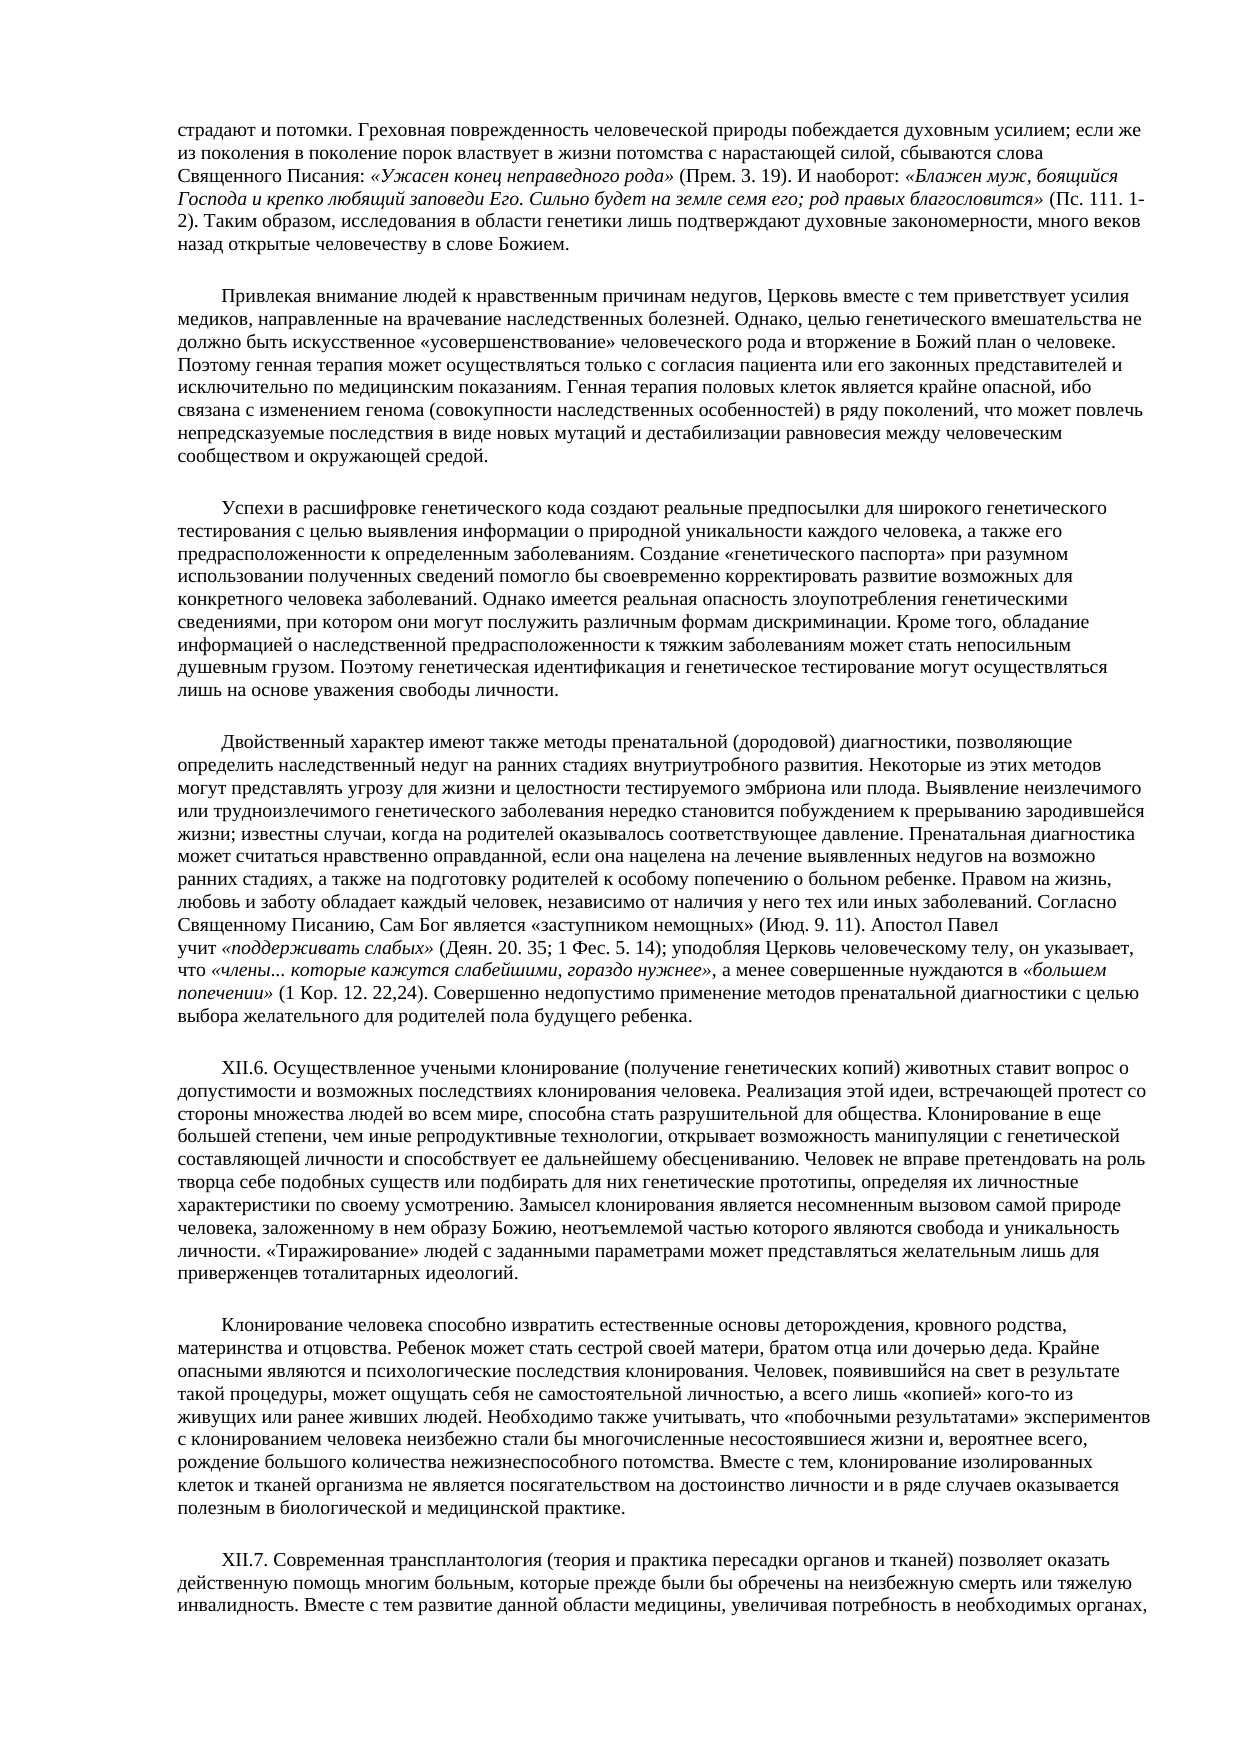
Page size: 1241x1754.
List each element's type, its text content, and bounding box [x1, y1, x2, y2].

text XII.6. Осуществленное учеными клонирование (получение генетических копий) животных ставит вопрос о допустимости и возможных последствиях клонирования человека. Реализация этой идеи, встречающей протест со стороны множества людей во всем мире, способна стать разрушительной для общества. Клонирование в еще большей степени, чем иные репродуктивные технологии, открывает возможность манипуляции с генетической составляющей личности и способствует ее дальнейшему обесцениванию. Человек не вправе претендовать на роль творца себе подобных существ или подбирать для них генетические прототипы, определяя их личностные характеристики по своему усмотрению. Замысел клонирования является несомненным вызовом самой природе человека, заложенному в нем образу Божию, неотъемлемой частью которого являются свобода и уникальность личности. «Тиражирование» людей с заданными параметрами может представляться желательным лишь для приверженцев тоталитарных идеологий. [177, 1056, 1152, 1284]
text Успехи в расшифровке генетического кода создают реальные предпосылки для широкого генетического тестирования с целью выявления информации о природной уникальности каждого человека, а также его предрасположенности к определенным заболеваниям. Создание «генетического паспорта» при разумном использовании полученных сведений помогло бы своевременно корректировать развитие возможных для конкретного человека заболеваний. Однако имеется реальная опасность злоупотребления генетическими сведениями, при котором они могут послужить различным формам дискриминации. Кроме того, обладание информацией о наследственной предрасположенности к тяжким заболеваниям может стать непосильным душевным грузом. Поэтому генетическая идентификация и генетическое тестирование могут осуществляться лишь на основе уважения свободы личности. [177, 496, 1152, 701]
text Привлекая внимание людей к нравственным причинам недугов, Церковь вместе с тем приветствует усилия медиков, направленные на врачевание наследственных болезней. Однако, целью генетического вмешательства не должно быть искусственное «усовершенствование» человеческого рода и вторжение в Божий план о человеке. Поэтому генная терапия может осуществляться только с согласия пациента или его законных представителей и исключительно по медицинским показаниям. Генная терапия половых клеток является крайне опасной, ибо связана с изменением генома (совокупности наследственных особенностей) в ряду поколений, что может повлечь непредсказуемые последствия в виде новых мутаций и дестабилизации равновесия между человеческим сообществом и окружающей средой. [177, 284, 1152, 467]
text Клонирование человека способно извратить естественные основы деторождения, кровного родства, материнства и отцовства. Ребенок может стать сестрой своей матери, братом отца или дочерью деда. Крайне опасными являются и психологические последствия клонирования. Человек, появившийся на свет в результате такой процедуры, может ощущать себя не самостоятельной личностью, а всего лишь «копией» кого-то из живущих или ранее живших людей. Необходимо также учитывать, что «побочными результатами» экспериментов с клонированием человека неизбежно стали бы многочисленные несостоявшиеся жизни и, вероятнее всего, рождение большого количества нежизнеспособного потомства. Вместе с тем, клонирование изолированных клеток и тканей организма не является посягательством на достоинство личности и в ряде случаев оказывается полезным в биологической и медицинской практике. [177, 1313, 1152, 1519]
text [177, 118, 1152, 255]
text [177, 1548, 1152, 1616]
text Двойственный характер имеют также методы пренатальной (дородовой) диагностики, позволяющие определить наследственный недуг на ранних стадиях внутриутробного развития. Некоторые из этих методов могут представлять угрозу для жизни и целостности тестируемого эмбриона или плода. Выявление неизлечимого или трудноизлечимого генетического заболевания нередко становится побуждением к прерыванию зародившейся жизни; известны случаи, когда на родителей оказывалось соответствующее давление. Пренатальная диагностика может считаться нравственно оправданной, если она нацелена на лечение выявленных недугов на возможно ранних стадиях, а также на подготовку родителей к особому попечению о больном ребенке. Правом на жизнь, любовь и заботу обладает каждый человек, независимо от наличия у него тех или иных заболеваний. Согласно Священному Писанию, Сам Бог является «заступником немощных» (Июд. 9. 11). Апостол Павел учит «поддерживать слабых» (Деян. 20. 35; 1 Фес. 5. 14); уподобляя Церковь человеческому телу, он указывает, что «члены... которые кажутся слабейшими, гораздо нужнее», а менее совершенные нуждаются в «большем попечении» (1 Кор. 12. 22,24). Совершенно недопустимо применение методов пренатальной диагностики с целью выбора желательного для родителей пола будущего ребенка. [177, 730, 1152, 1027]
